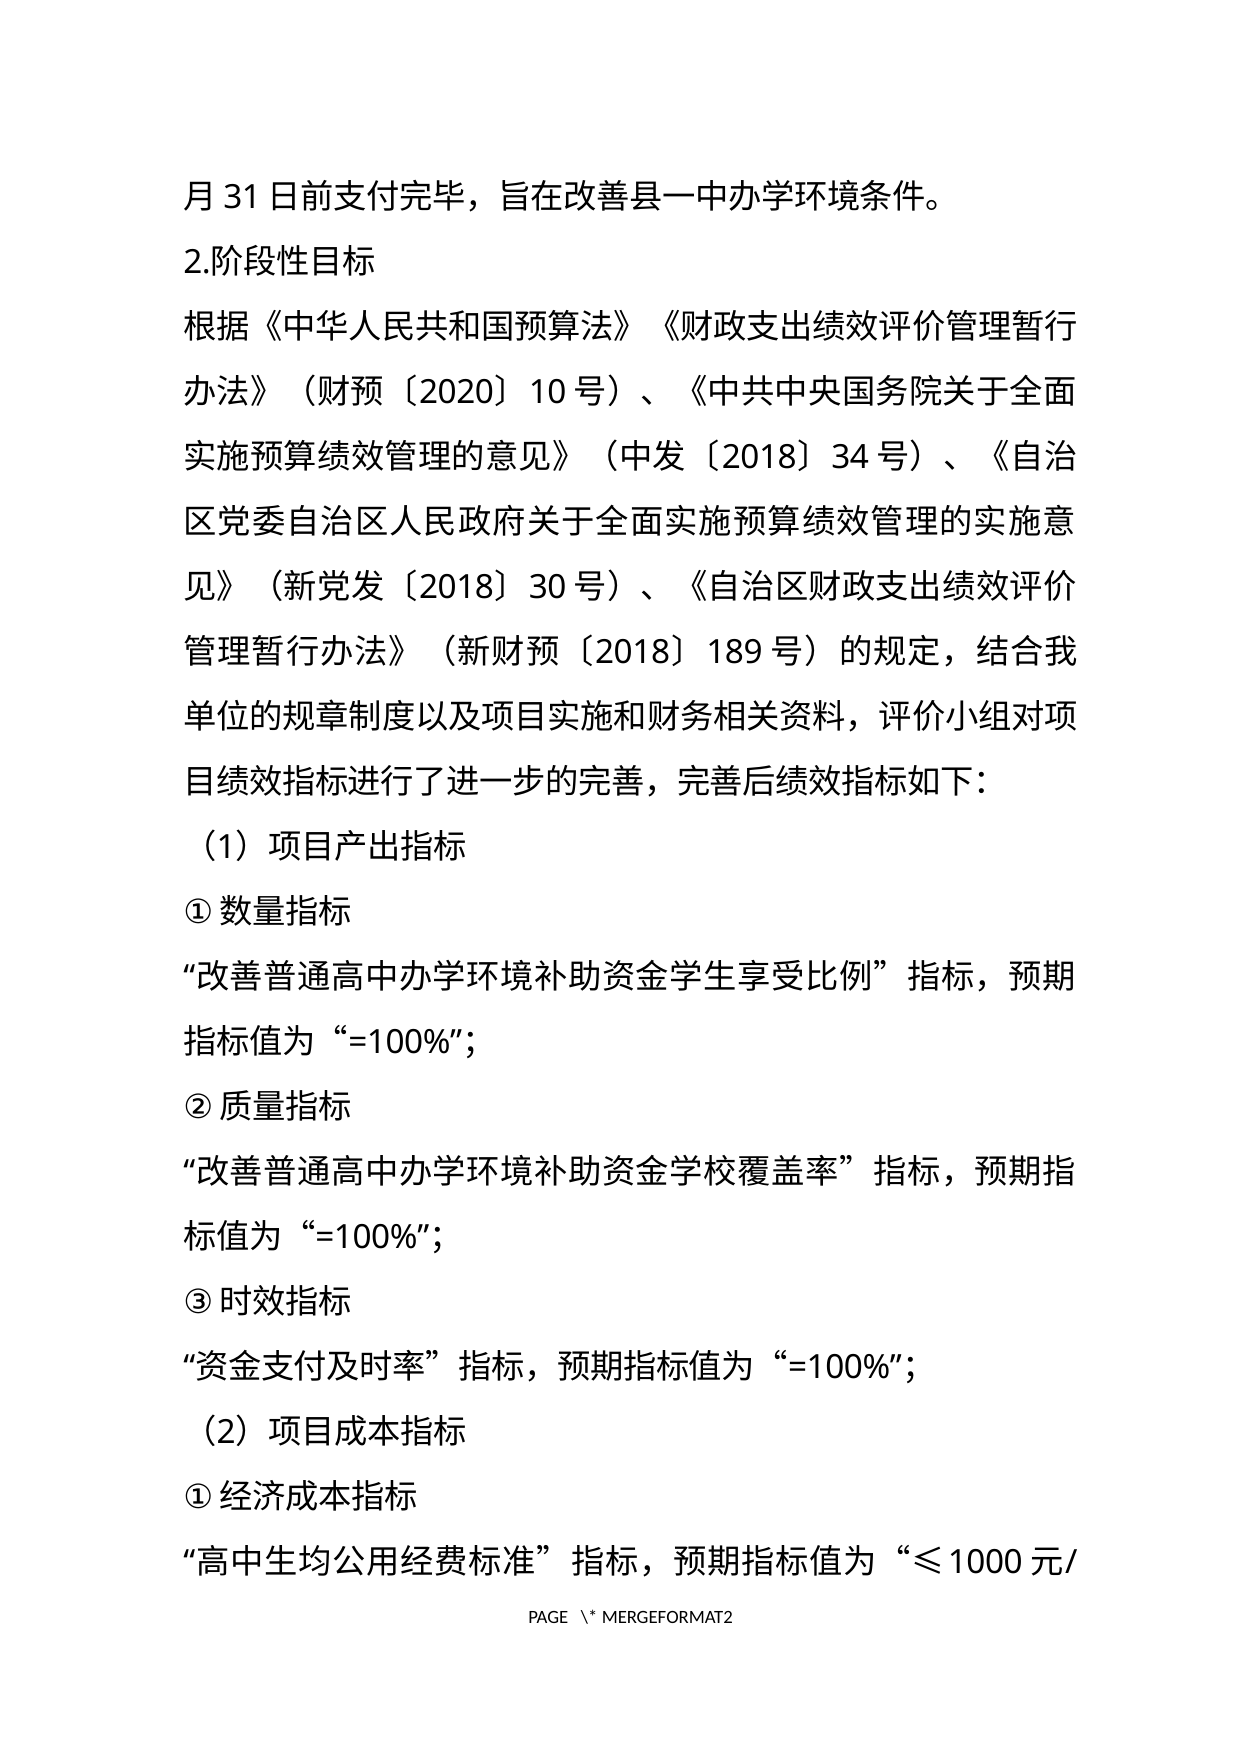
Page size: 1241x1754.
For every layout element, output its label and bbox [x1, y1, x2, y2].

text [183, 162, 1078, 1592]
